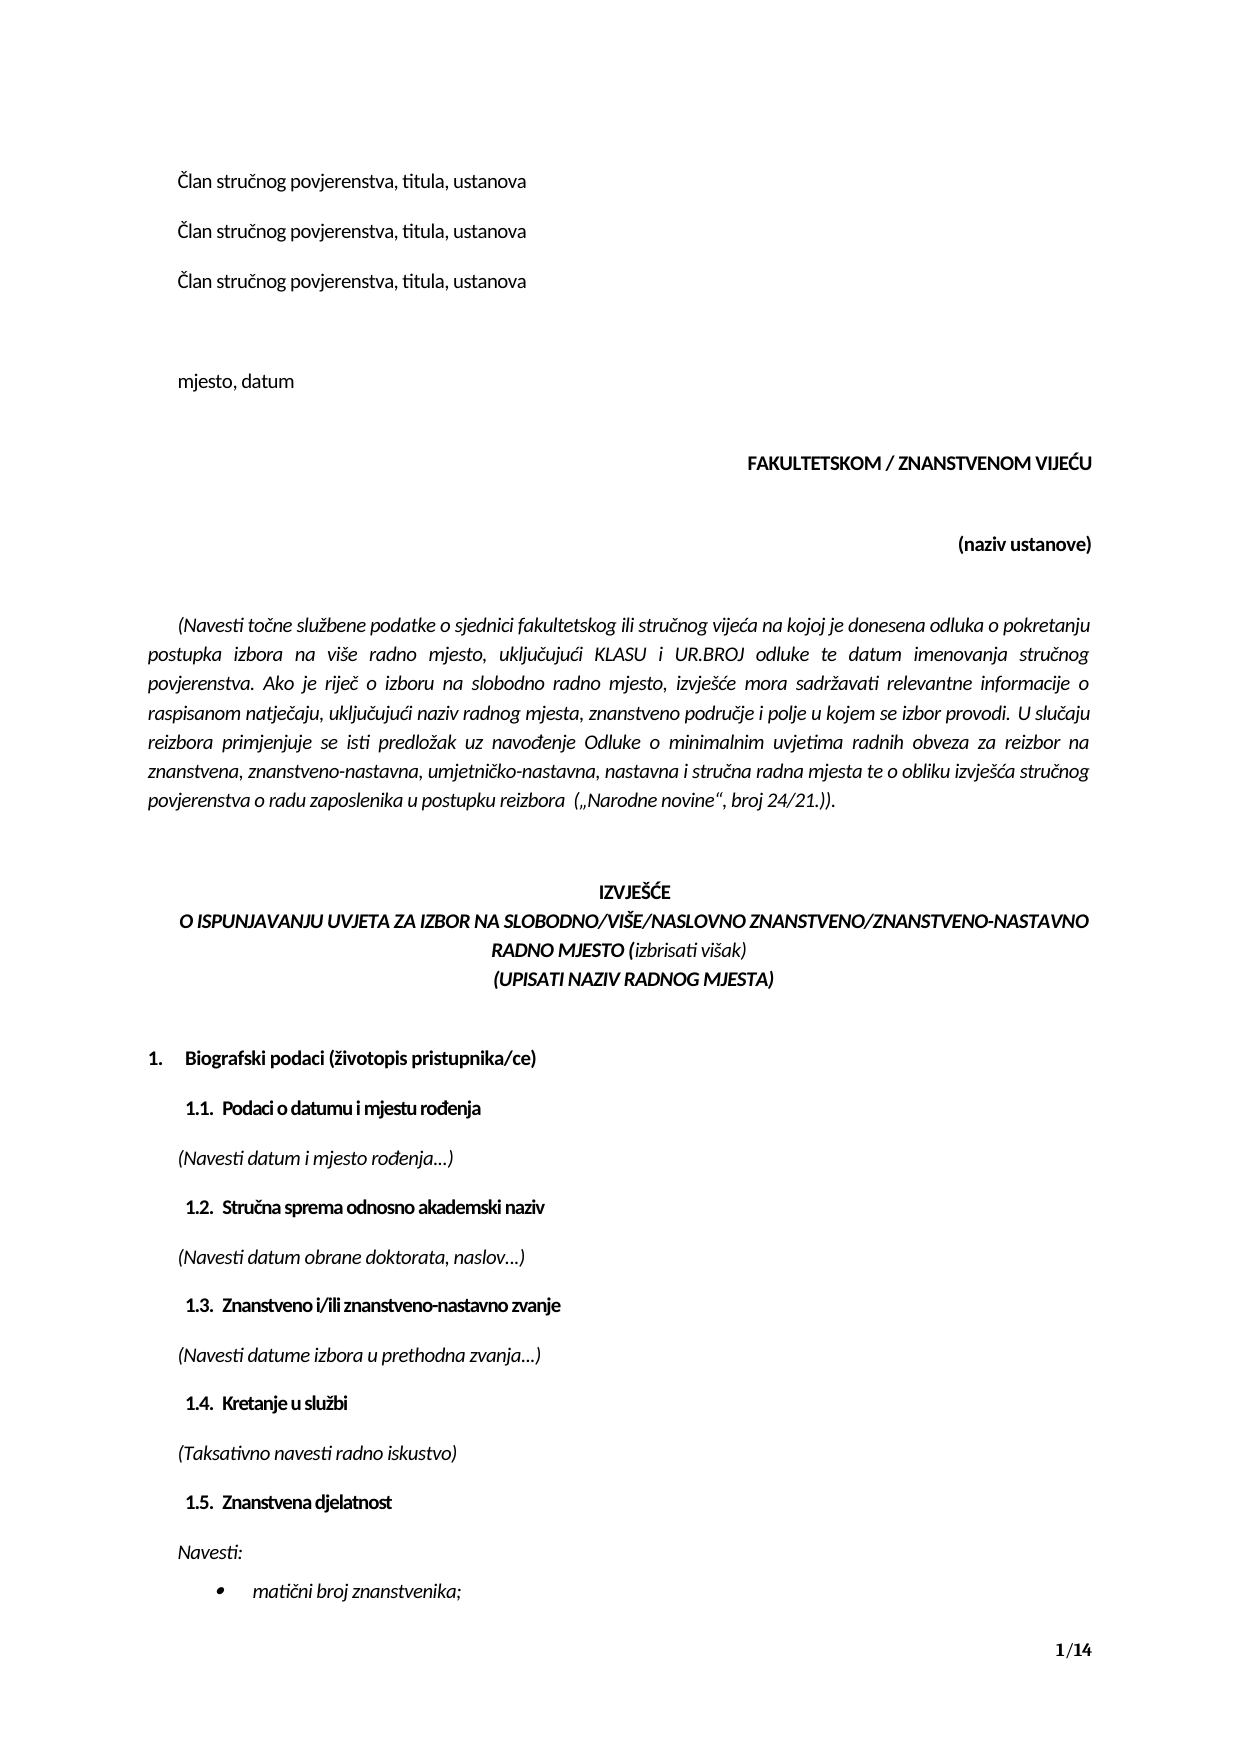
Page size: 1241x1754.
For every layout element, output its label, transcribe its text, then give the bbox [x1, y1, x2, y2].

text (Navesti datum obrane doktorata, naslov...) [148, 1244, 1092, 1269]
text (Navesti datume izbora u prethodna zvanja...) [148, 1342, 1092, 1368]
text Član stručnog povjerenstva, titula, ustanova [177, 268, 1092, 294]
text Navesti: [148, 1539, 1092, 1564]
text (UPISATI NAZIV RADNOG MJESTA) [148, 966, 1092, 992]
text O ISPUNJAVANJU UVJETA ZA IZBOR NA SLOBODNO/VIŠE/NASLOVNO ZNANSTVENO/ZNANSTVENO-NASTAVNO RADNO MJESTO (izbrisati višak) [148, 908, 1092, 963]
subtitle Biografski podaci (životopis pristupnika/ce) [148, 1046, 1092, 1071]
subtitle Podaci o datumu i mjestu rođenja [185, 1096, 1092, 1121]
subtitle Stručna sprema odnosno akademski naziv [185, 1194, 1092, 1219]
subtitle Kretanje u službi [185, 1391, 1092, 1416]
list matični broj znanstvenika; [215, 1578, 1092, 1604]
text FAKULTETSKOM / ZNANSTVENOM VIJEĆU [148, 450, 1092, 475]
text mjesto, datum [148, 368, 1092, 394]
text IZVJEŠĆE [148, 879, 1092, 904]
text (Navesti datum i mjesto rođenja...) [148, 1146, 1092, 1171]
text (naziv ustanove) [148, 531, 1092, 556]
text Član stručnog povjerenstva, titula, ustanova [177, 218, 1092, 244]
subtitle Znanstveno i/ili znanstveno-nastavno zvanje [185, 1292, 1092, 1318]
text (Taksativno navesti radno iskustvo) [148, 1441, 1092, 1466]
text (Navesti točne službene podatke o sjednici fakultetskog ili stručnog vijeća na kojoj je donesena odluka o pokretanju postupka izbora na više radno mjesto, uključujući KLASU i UR.BROJ odluke te datum imenovanja stručnog povjerenstva. Ako je riječ o izboru na slobodno radno mjesto, izvješće mora sadržavati relevantne informacije o raspisanom natječaju, uključujući naziv radnog mjesta, znanstveno područje i polje u kojem se izbor provodi. U slučaju reizbora primjenjuje se isti predložak uz navođenje Odluke o minimalnim uvjetima radnih obveza za reizbor na znanstvena, znanstveno-nastavna, umjetničko-nastavna, nastavna i stručna radna mjesta te o obliku izvješća stručnog povjerenstva o radu zaposlenika u postupku reizbora („Narodne novine“, broj 24/21.)). [148, 612, 1092, 813]
subtitle Znanstvena djelatnost [185, 1489, 1092, 1514]
text Član stručnog povjerenstva, titula, ustanova [177, 168, 1092, 194]
